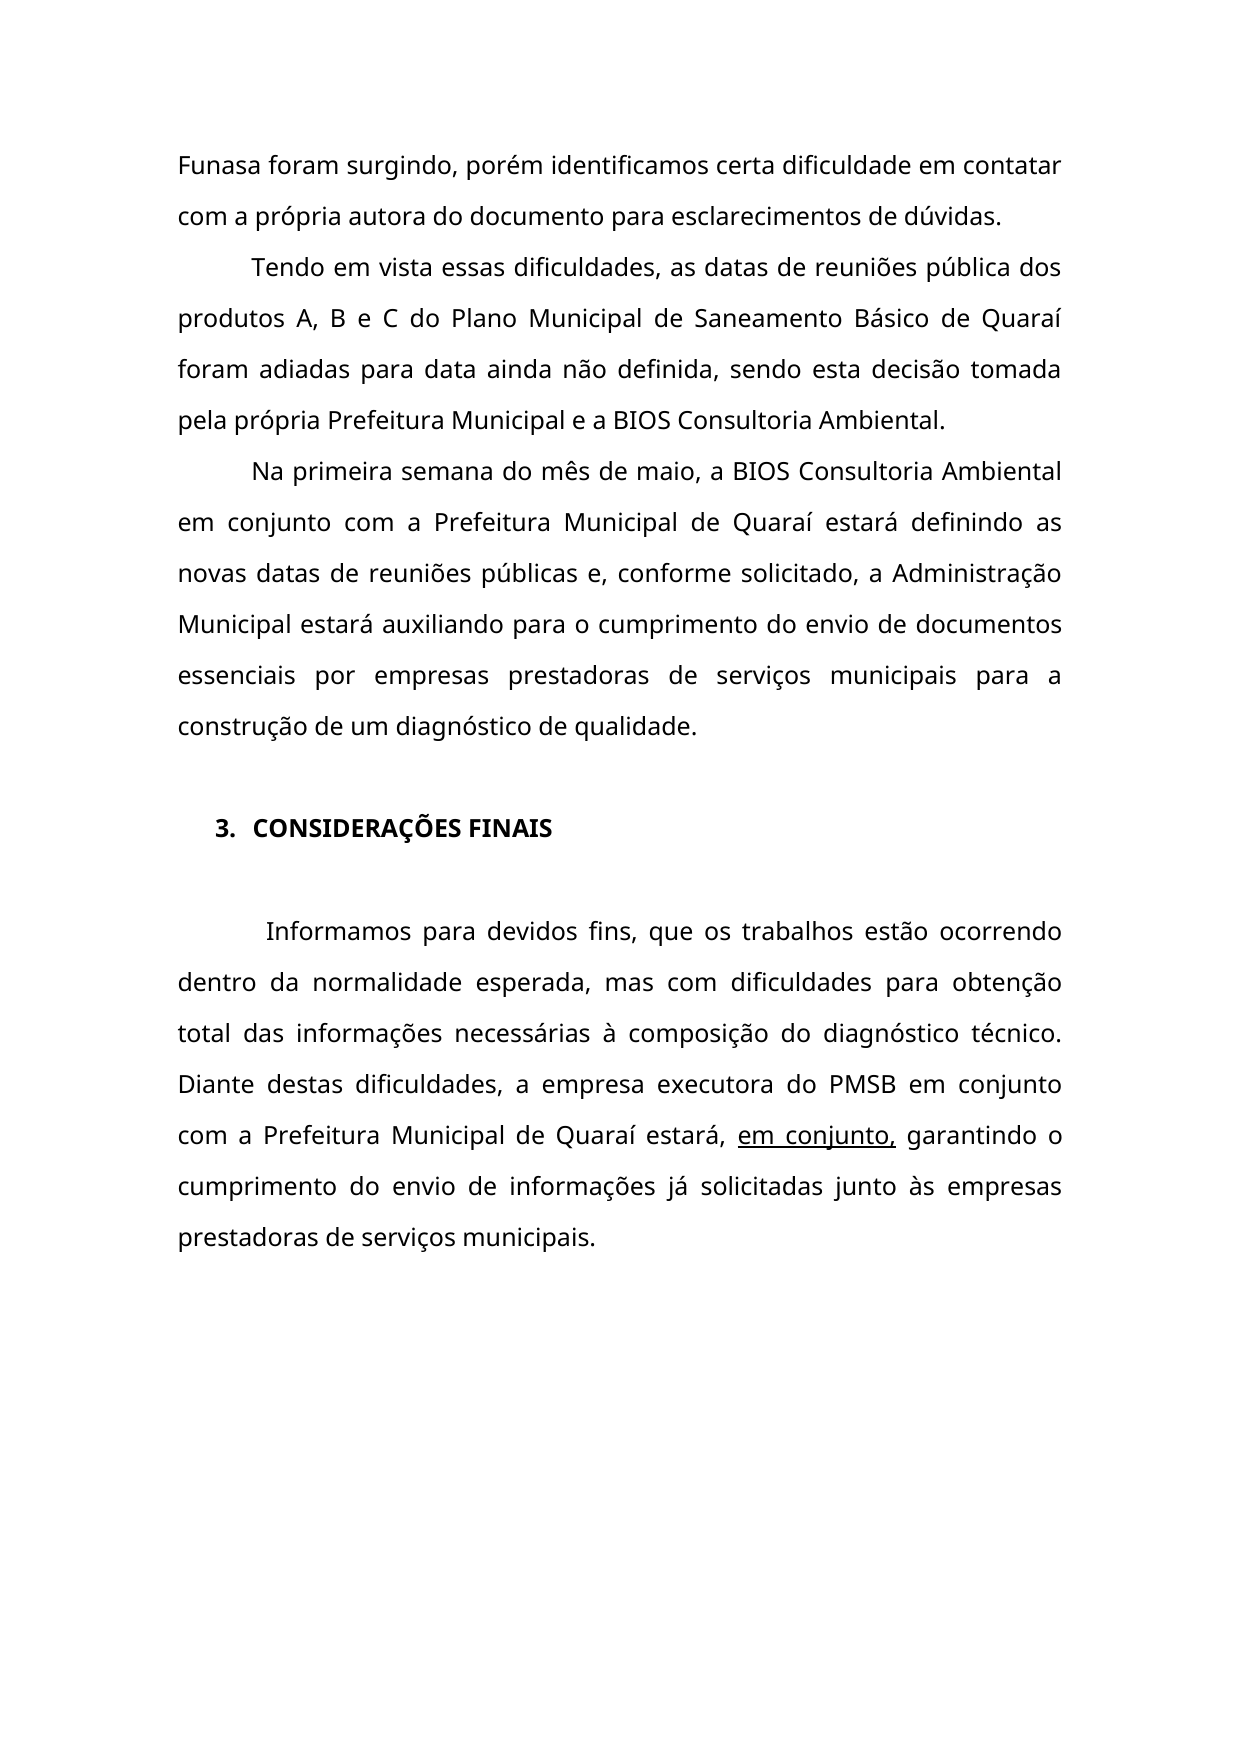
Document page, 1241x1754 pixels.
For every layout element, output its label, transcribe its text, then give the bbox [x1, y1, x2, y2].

text Informamos para devidos fins, que os trabalhos estão ocorrendo dentro da normalidade esperada, mas com dificuldades para obtenção total das informações necessárias à composição do diagnóstico técnico. Diante destas dificuldades, a empresa executora do PMSB em conjunto com a Prefeitura Municipal de Quaraí estará, em conjunto, garantindo o cumprimento do envio de informações já solicitadas junto às empresas prestadoras de serviços municipais. [177, 913, 1063, 1253]
text Tendo em vista essas dificuldades, as datas de reuniões pública dos produtos A, B e C do Plano Municipal de Saneamento Básico de Quaraí foram adiadas para data ainda não definida, sendo esta decisão tomada pela própria Prefeitura Municipal e a BIOS Consultoria Ambiental. [177, 250, 1063, 437]
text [177, 148, 1063, 233]
text Na primeira semana do mês de maio, a BIOS Consultoria Ambiental em conjunto com a Prefeitura Municipal de Quaraí estará definindo as novas datas de reuniões públicas e, conforme solicitado, a Administração Municipal estará auxiliando para o cumprimento do envio de documentos essenciais por empresas prestadoras de serviços municipais para a construção de um diagnóstico de qualidade. [177, 454, 1063, 743]
list CONSIDERAÇÕES FINAIS [215, 811, 1063, 845]
